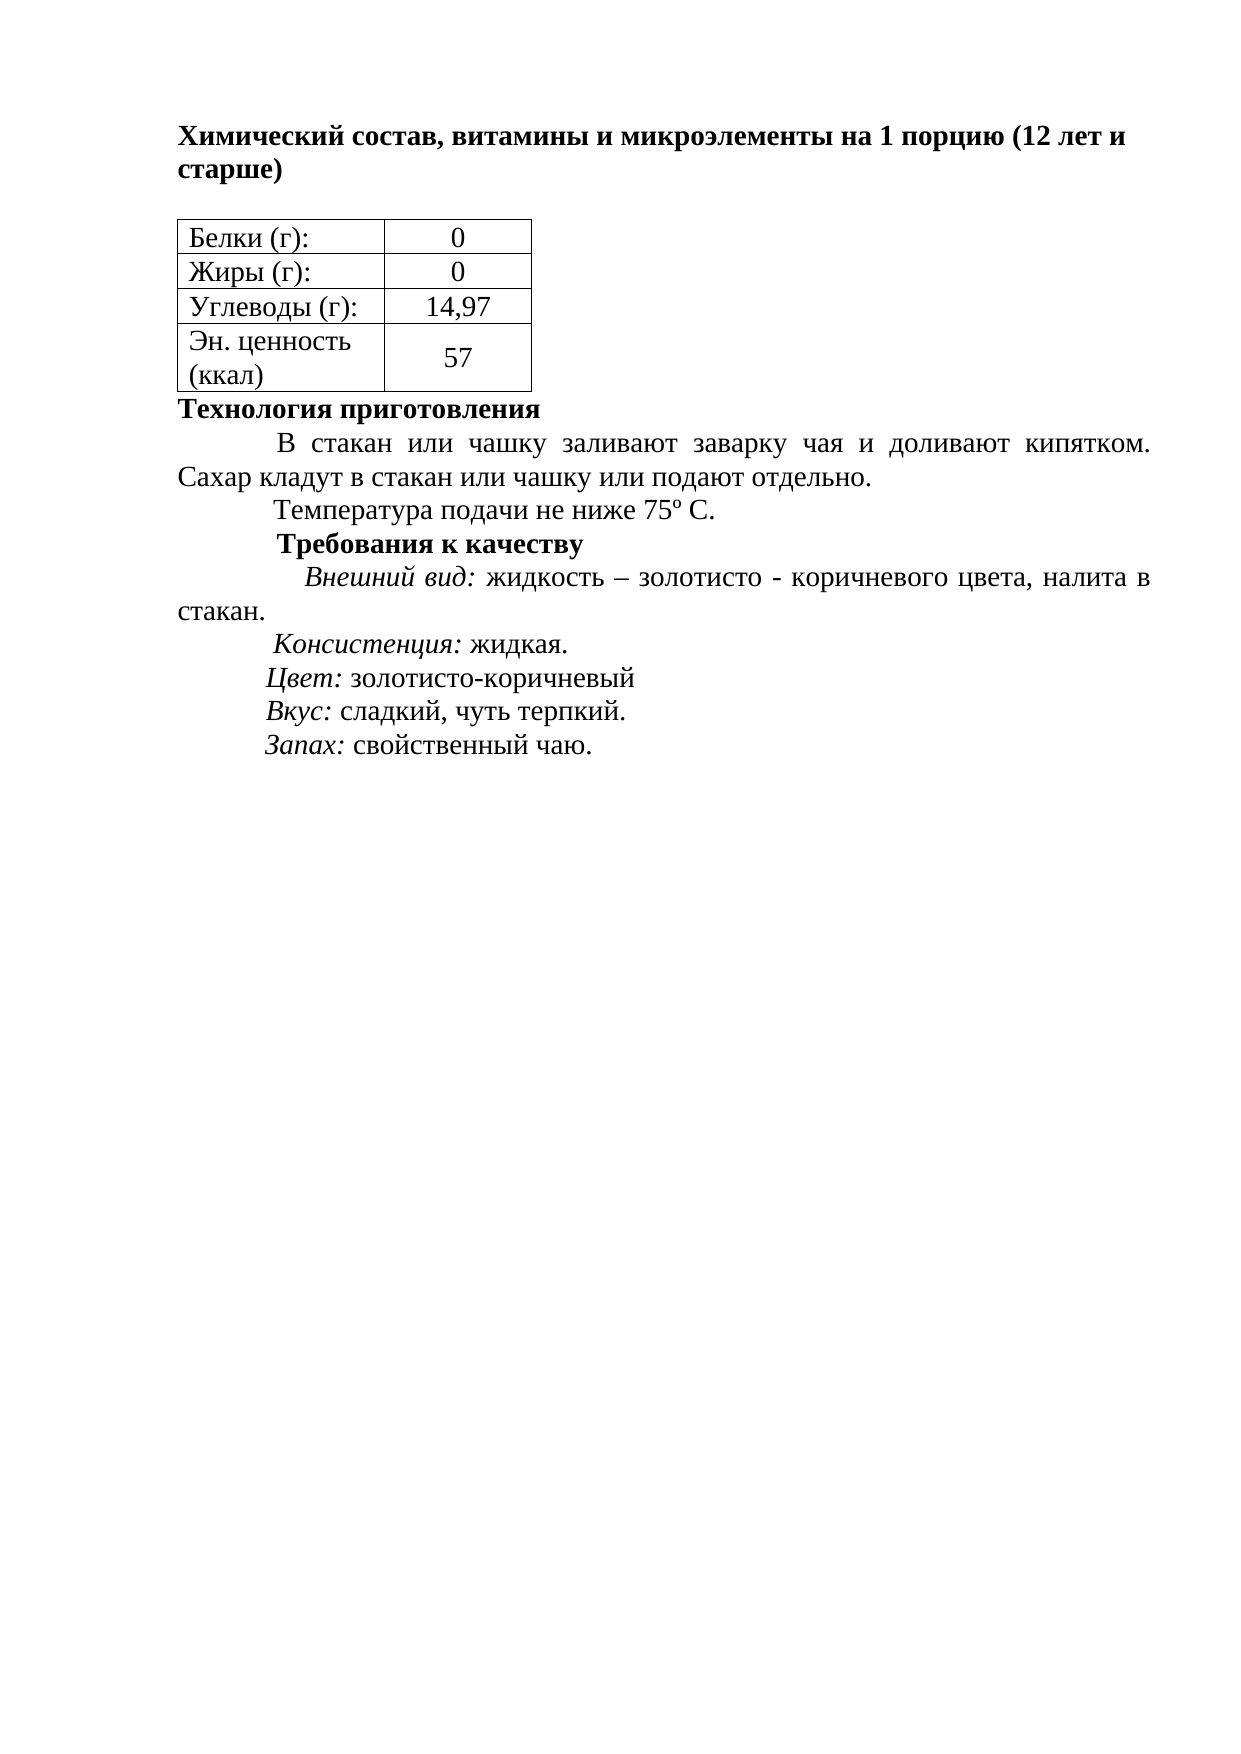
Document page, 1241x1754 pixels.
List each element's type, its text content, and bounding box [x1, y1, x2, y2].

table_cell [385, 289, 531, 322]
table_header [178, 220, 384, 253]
text В стакан или чашку заливают заварку чая и доливают кипятком. Сахар кладут в стакан или чашку или подают отдельно. [177, 425, 1152, 492]
text Внешний вид: жидкость – золотисто - коричневого цвета, налита в стакан. [177, 559, 1152, 626]
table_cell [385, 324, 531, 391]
text Цвет: золотисто-коричневый [177, 660, 1152, 693]
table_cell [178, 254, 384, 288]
text Требования к качеству [177, 526, 1152, 559]
text Химический состав, витамины и микроэлементы на 1 порцию (12 лет и старше) [177, 118, 1152, 185]
text Температура подачи не ниже 75º С. [177, 492, 1152, 526]
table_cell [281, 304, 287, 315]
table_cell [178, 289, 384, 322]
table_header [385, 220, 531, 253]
text Технология приготовления [177, 392, 1152, 425]
text Вкус: сладкий, чуть терпкий. [177, 693, 1152, 727]
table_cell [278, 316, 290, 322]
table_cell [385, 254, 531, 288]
text Консистенция: жидкая. [177, 626, 1152, 660]
text Запах: свойственный чаю. [177, 727, 1152, 761]
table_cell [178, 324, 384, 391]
